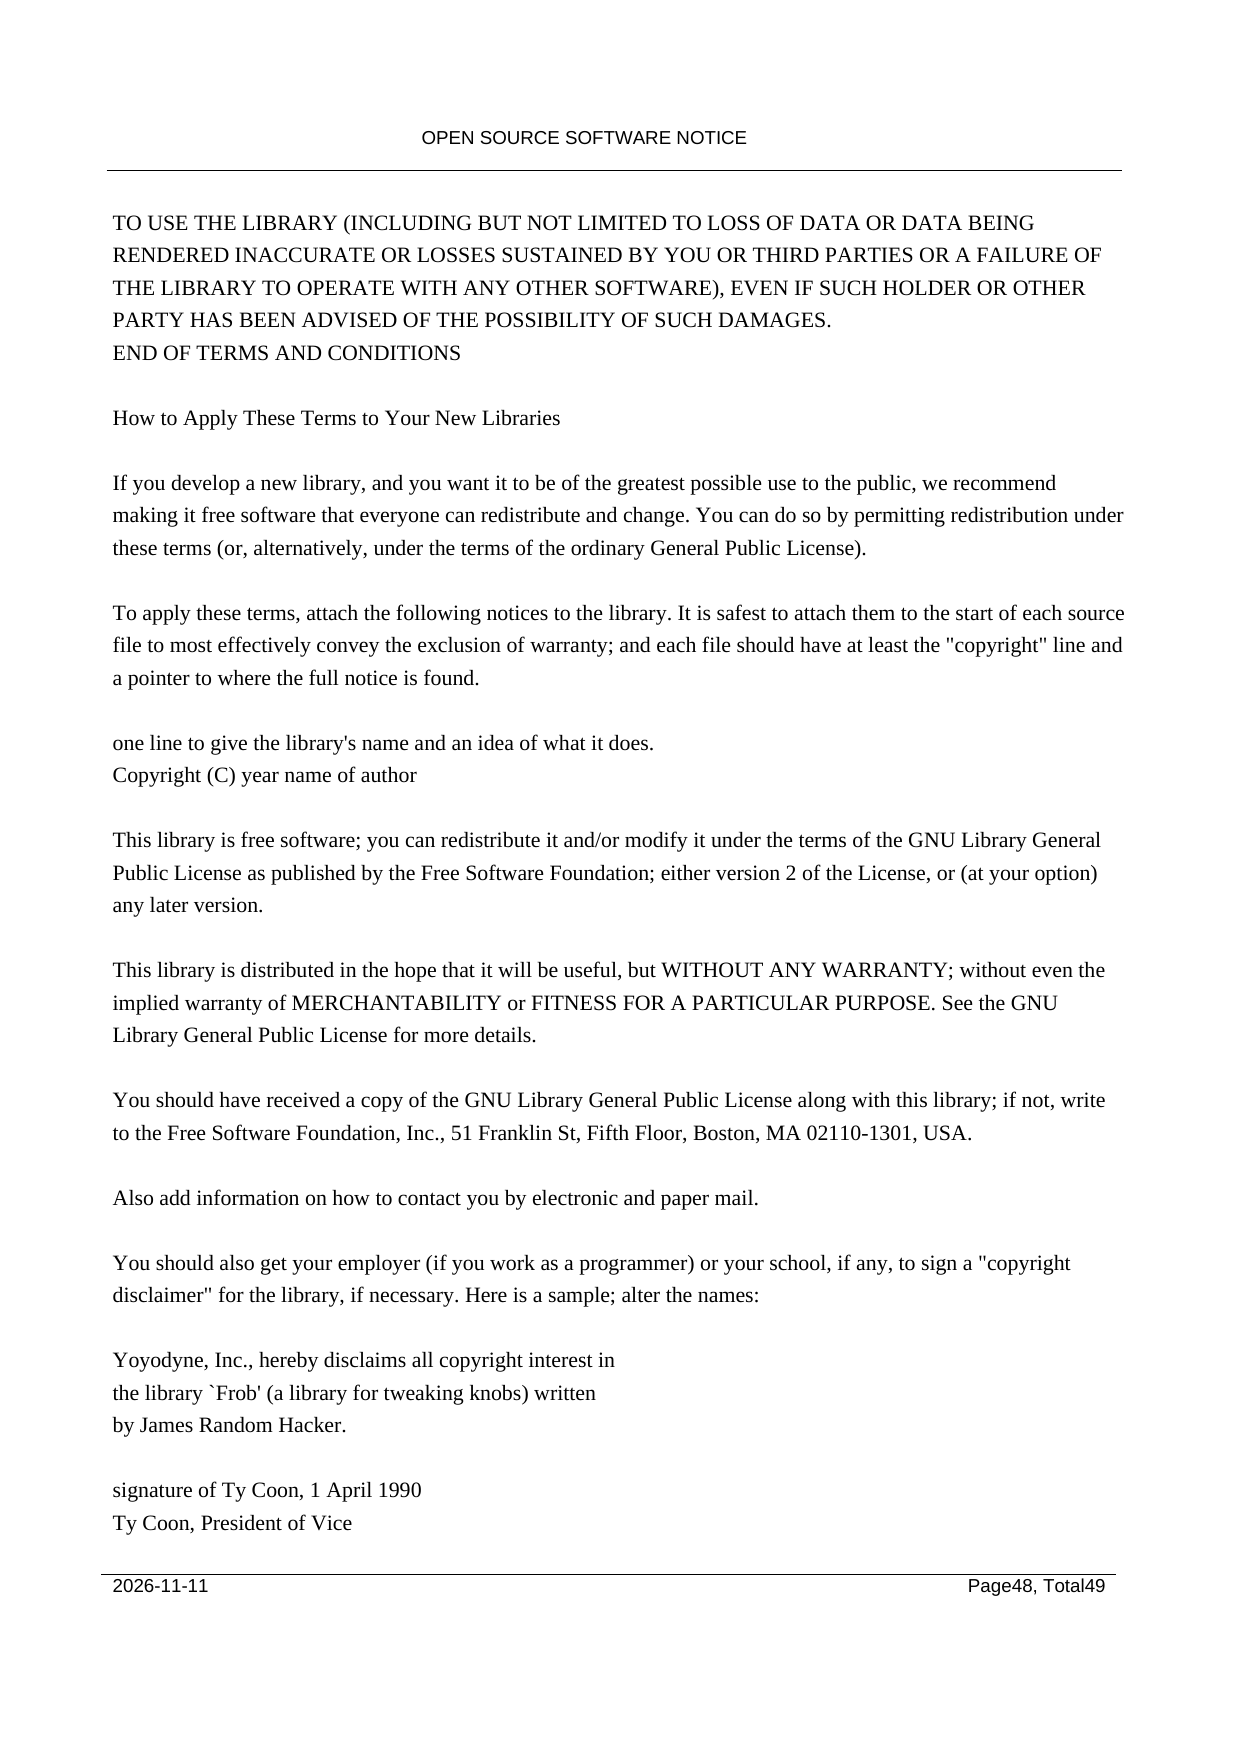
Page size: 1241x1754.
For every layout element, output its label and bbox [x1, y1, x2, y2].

text [112, 206, 1128, 1539]
